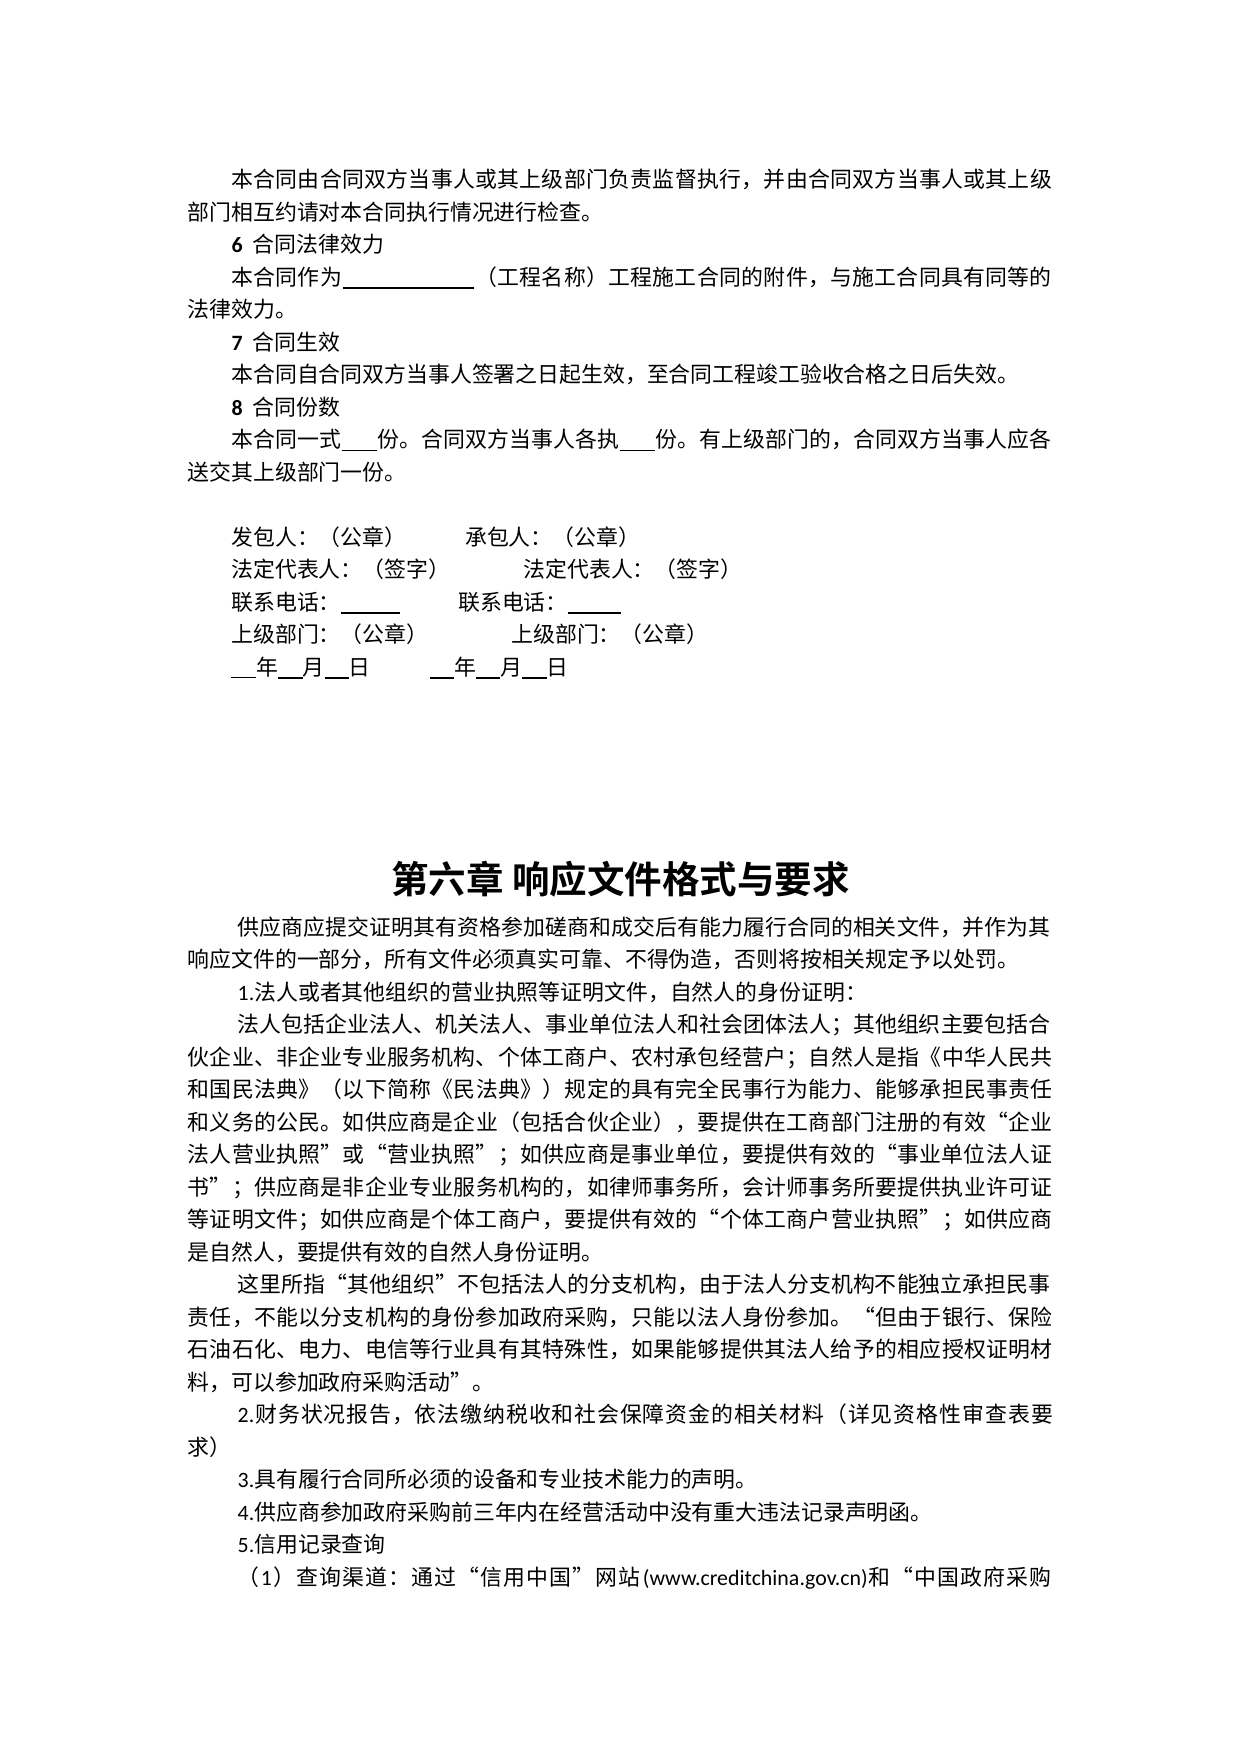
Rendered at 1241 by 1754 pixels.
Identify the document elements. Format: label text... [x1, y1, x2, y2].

text 发包人：（公章） 承包人：（公章） [187, 519, 1053, 552]
text 本合同作为 （工程名称）工程施工合同的附件，与施工合同具有同等的法律效力。 [187, 259, 1053, 324]
text 第六章 响应文件格式与要求 [187, 844, 1053, 909]
text 年 月 日 年 月 日 [187, 649, 1053, 682]
text 联系电话： 联系电话： [187, 584, 1053, 617]
text 本合同自合同双方当事人签署之日起生效，至合同工程竣工验收合格之日后失效。 [187, 357, 1053, 389]
text 1.法人或者其他组织的营业执照等证明文件，自然人的身份证明： [187, 974, 1053, 1007]
text 2.财务状况报告，依法缴纳税收和社会保障资金的相关材料（详见资格性审查表要求） [187, 1397, 1053, 1462]
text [187, 1559, 1053, 1592]
text 上级部门：（公章） 上级部门：（公章） [187, 617, 1053, 649]
text 6 合同法律效力 [187, 227, 1053, 259]
text 8 合同份数 [187, 389, 1053, 422]
text 7 合同生效 [187, 324, 1053, 357]
text 本合同一式 份。合同双方当事人各执 份。有上级部门的，合同双方当事人应各送交其上级部门一份。 [187, 422, 1053, 487]
text 5.信用记录查询 [187, 1527, 1053, 1559]
text 3.具有履行合同所必须的设备和专业技术能力的声明。 [187, 1462, 1053, 1494]
text 4.供应商参加政府采购前三年内在经营活动中没有重大违法记录声明函。 [187, 1494, 1053, 1527]
text 这里所指“其他组织”不包括法人的分支机构，由于法人分支机构不能独立承担民事责任，不能以分支机构的身份参加政府采购，只能以法人身份参加。“但由于银行、保险、石油石化、电力、电信等行业具有其特殊性，如果能够提供其法人给予的相应授权证明材料，可以参加政府采购活动”。 [187, 1267, 1053, 1397]
text 法定代表人：（签字） 法定代表人：（签字） [187, 552, 1053, 584]
text 法人包括企业法人、机关法人、事业单位法人和社会团体法人；其他组织主要包括合伙企业、非企业专业服务机构、个体工商户、农村承包经营户；自然人是指《中华人民共和国民法典》（以下简称《民法典》）规定的具有完全民事行为能力、能够承担民事责任和义务的公民。如供应商是企业（包括合伙企业），要提供在工商部门注册的有效“企业法人营业执照”或“营业执照”；如供应商是事业单位，要提供有效的“事业单位法人证书”；供应商是非企业专业服务机构的，如律师事务所，会计师事务所要提供执业许可证等证明文件；如供应商是个体工商户，要提供有效的“个体工商户营业执照”；如供应商是自然人，要提供有效的自然人身份证明。 [187, 1007, 1053, 1267]
text 本合同由合同双方当事人或其上级部门负责监督执行，并由合同双方当事人或其上级部门相互约请对本合同执行情况进行检查。 [187, 162, 1053, 227]
text 供应商应提交证明其有资格参加磋商和成交后有能力履行合同的相关文件，并作为其响应文件的一部分，所有文件必须真实可靠、不得伪造，否则将按相关规定予以处罚。 [187, 909, 1053, 974]
